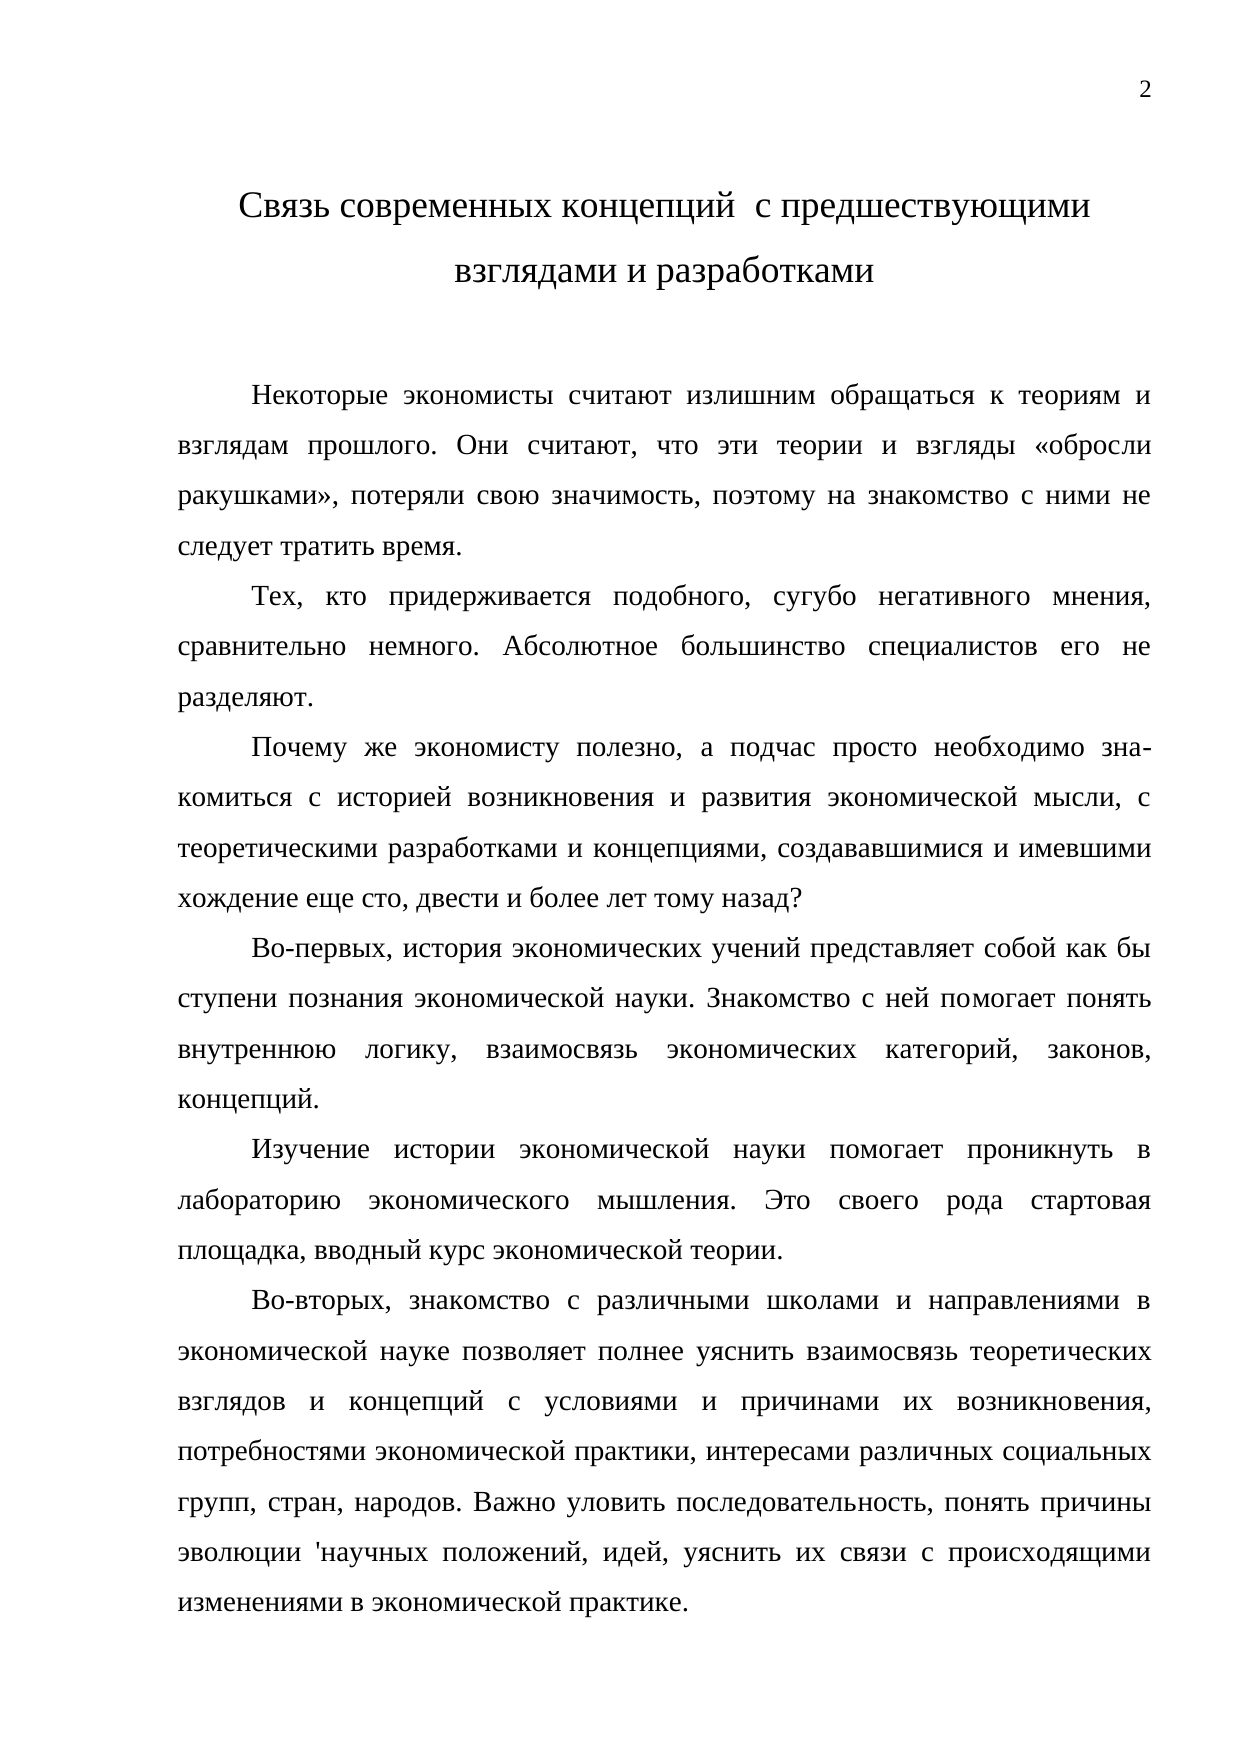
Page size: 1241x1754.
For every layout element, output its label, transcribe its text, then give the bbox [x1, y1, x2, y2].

text Во-первых, история экономических учений представляет собой как бы ступени познания экономической науки. Знакомство с ней помогает понять внутреннюю логику, взаимосвязь экономических категорий, законов, концепций. [177, 930, 1152, 1115]
text Связь современных концепций с предшествующими взглядами и разработками [177, 183, 1152, 291]
text Во-вторых, знакомство с различными школами и направлениями в экономической науке позволяет полнее уяснить взаимосвязь теоретических взглядов и концепций с условиями и причинами их возникновения, потребностями экономической практики, интересами различных социальных групп, стран, народов. Важно уловить последовательность, понять причины эволюции 'научных положений, идей, уяснить их связи с происходящими изменениями в экономической практике. [177, 1282, 1152, 1618]
text Некоторые экономисты считают излишним обращаться к теориям и взглядам прошлого. Они считают, что эти теории и взгляды «обросли ракушками», потеряли свою значимость, поэтому на знакомство с ними не следует тратить время. [177, 377, 1152, 561]
text Тех, кто придерживается подобного, сугубо негативного мнения, сравнительно немного. Абсолютное большинство специалистов его не разделяют. [177, 578, 1152, 712]
text Изучение истории экономической науки помогает проникнуть в лабораторию экономического мышления. Это своего рода стартовая площадка, вводный курс экономической теории. [177, 1132, 1152, 1266]
text Почему же экономисту полезно, a подчас просто необходимо знакомиться с историей возникновения и развития экономической мысли, с теоретическими разработками и концепциями, создававшимися и имевшими хождение еще сто, двести и более лет тому назад? [177, 729, 1152, 913]
